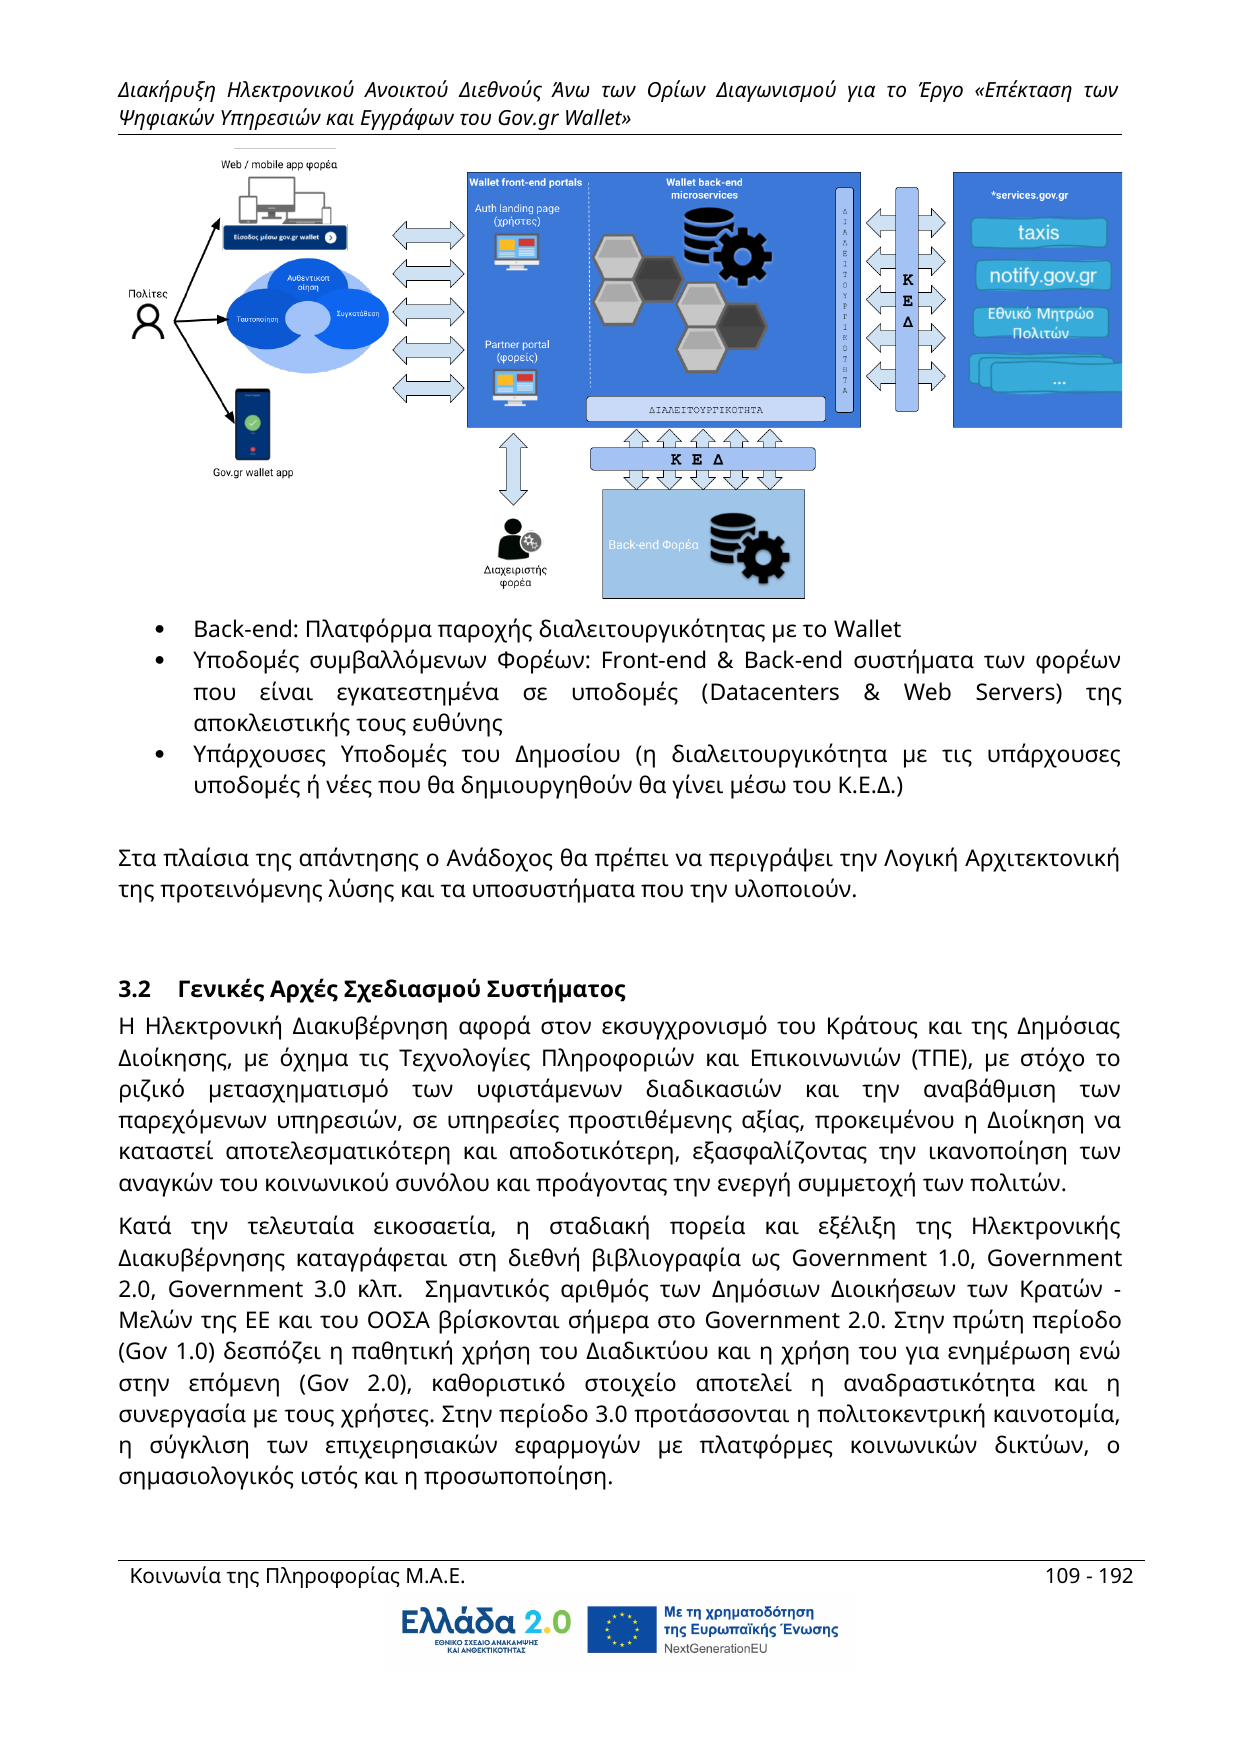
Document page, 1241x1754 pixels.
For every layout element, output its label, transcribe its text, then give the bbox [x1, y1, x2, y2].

list Back-end: Πλατφόρμα παροχής διαλειτουργικότητας με το Wallet [156, 613, 1122, 644]
picture [118, 147, 1123, 601]
text Η Ηλεκτρονική Διακυβέρνηση αφορά στον εκσυγχρονισμό του Κράτους και της Δημόσιας Διοίκησης, με όχημα τις Τεχνολογίες Πληροφοριών και Επικοινωνιών (ΤΠΕ), με στόχο το ριζικό μετασχηματισμό των υφιστάμενων διαδικασιών και την αναβάθμιση των παρεχόμενων υπηρεσιών, σε υπηρεσίες προστιθέμενης αξίας, προκειμένου η Διοίκηση να καταστεί αποτελεσματικότερη και αποδοτικότερη, εξασφαλίζοντας την ικανοποίηση των αναγκών του κοινωνικού συνόλου και προάγοντας την ενεργή συμμετοχή των πολιτών. [118, 1010, 1122, 1198]
picture [386, 1590, 855, 1670]
list Υποδομές συμβαλλόμενων Φορέων: Front-end & Back-end συστήματα των φορέων που είναι εγκατεστημένα σε υποδομές (Datacenters & Web Servers) της αποκλειστικής τους ευθύνης [156, 644, 1122, 738]
subtitle Γενικές Αρχές Σχεδιασμού Συστήματος [118, 973, 1122, 1004]
text Κατά την τελευταία εικοσαετία, η σταδιακή πορεία και εξέλιξη της Ηλεκτρονικής Διακυβέρνησης καταγράφεται στη διεθνή βιβλιογραφία ως Government 1.0, Government 2.0, Government 3.0 κλπ. Σημαντικός αριθμός των Δημόσιων Διοικήσεων των Κρατών - Μελών της ΕΕ και του ΟΟΣΑ βρίσκονται σήμερα στο Government 2.0. Στην πρώτη περίοδο (Gov 1.0) δεσπόζει η παθητική χρήση του Διαδικτύου και η χρήση του για ενημέρωση ενώ στην επόμενη (Gov 2.0), καθοριστικό στοιχείο αποτελεί η αναδραστικότητα και η συνεργασία με τους χρήστες. Στην περίοδο 3.0 προτάσσονται η πολιτοκεντρική καινοτομία, η σύγκλιση των επιχειρησιακών εφαρμογών με πλατφόρμες κοινωνικών δικτύων, ο σημασιολογικός ιστός και η προσωποποίηση. [118, 1210, 1122, 1492]
list Υπάρχουσες Υποδομές του Δημοσίου (η διαλειτουργικότητα με τις υπάρχουσες υποδομές ή νέες που θα δημιουργηθούν θα γίνει μέσω του Κ.Ε.Δ.) [156, 738, 1122, 801]
text Στα πλαίσια της απάντησης ο Ανάδοχος θα πρέπει να περιγράψει την Λογική Αρχιτεκτονική της προτεινόμενης λύσης και τα υποσυστήματα που την υλοποιούν. [118, 842, 1122, 904]
